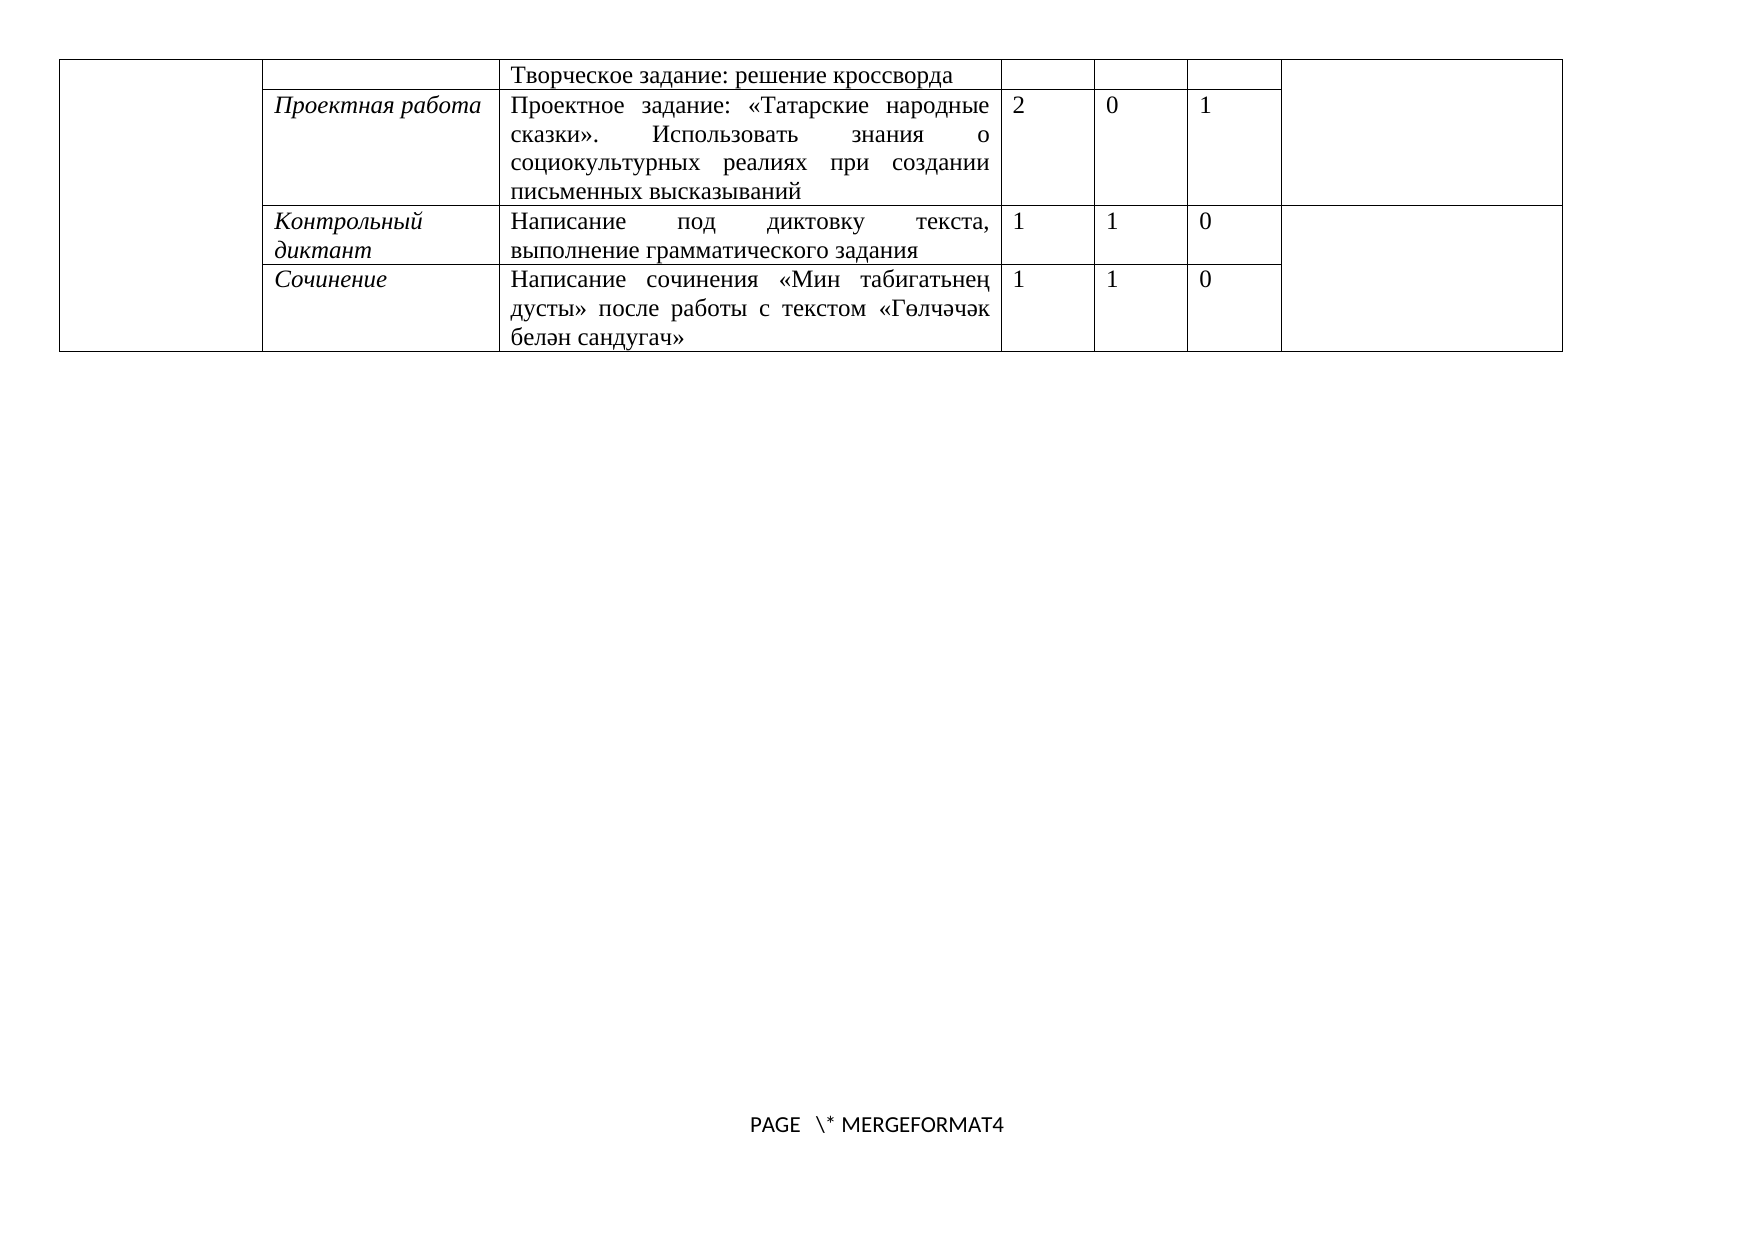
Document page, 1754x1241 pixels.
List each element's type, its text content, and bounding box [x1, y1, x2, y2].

table_cell 1 [1002, 206, 1094, 263]
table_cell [500, 60, 1001, 89]
table_cell Написание сочинения «Мин табигатьнең дусты» после работы с текстом «Гөлчәчәк белән сандугач» [500, 265, 1001, 351]
table_cell Написание под диктовку текста, выполнение грамматического задания [500, 206, 1001, 263]
table_cell [1282, 206, 1562, 351]
table_cell 3 [1002, 60, 1094, 89]
table_cell 0 [1188, 206, 1281, 263]
table_cell 1 [1095, 206, 1187, 263]
table_cell Сочинение [263, 265, 499, 351]
table_cell Проектное задание: «Татарские народные сказки». Использовать знания о социокультурных реалиях при создании письменных высказываний [500, 90, 1001, 205]
table_cell 2 [1002, 90, 1094, 205]
table_cell 1 [1095, 265, 1187, 351]
table_cell Проектная работа [263, 90, 499, 205]
table_cell 1 [1188, 90, 1281, 205]
table_cell 1 [1002, 265, 1094, 351]
table_cell 0 [1095, 60, 1187, 89]
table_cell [263, 60, 499, 89]
table_cell 0 [1188, 60, 1281, 89]
table_cell 0 [1188, 265, 1281, 351]
table_cell 0 [1095, 90, 1187, 205]
table_cell Контрольный диктант [263, 206, 499, 263]
